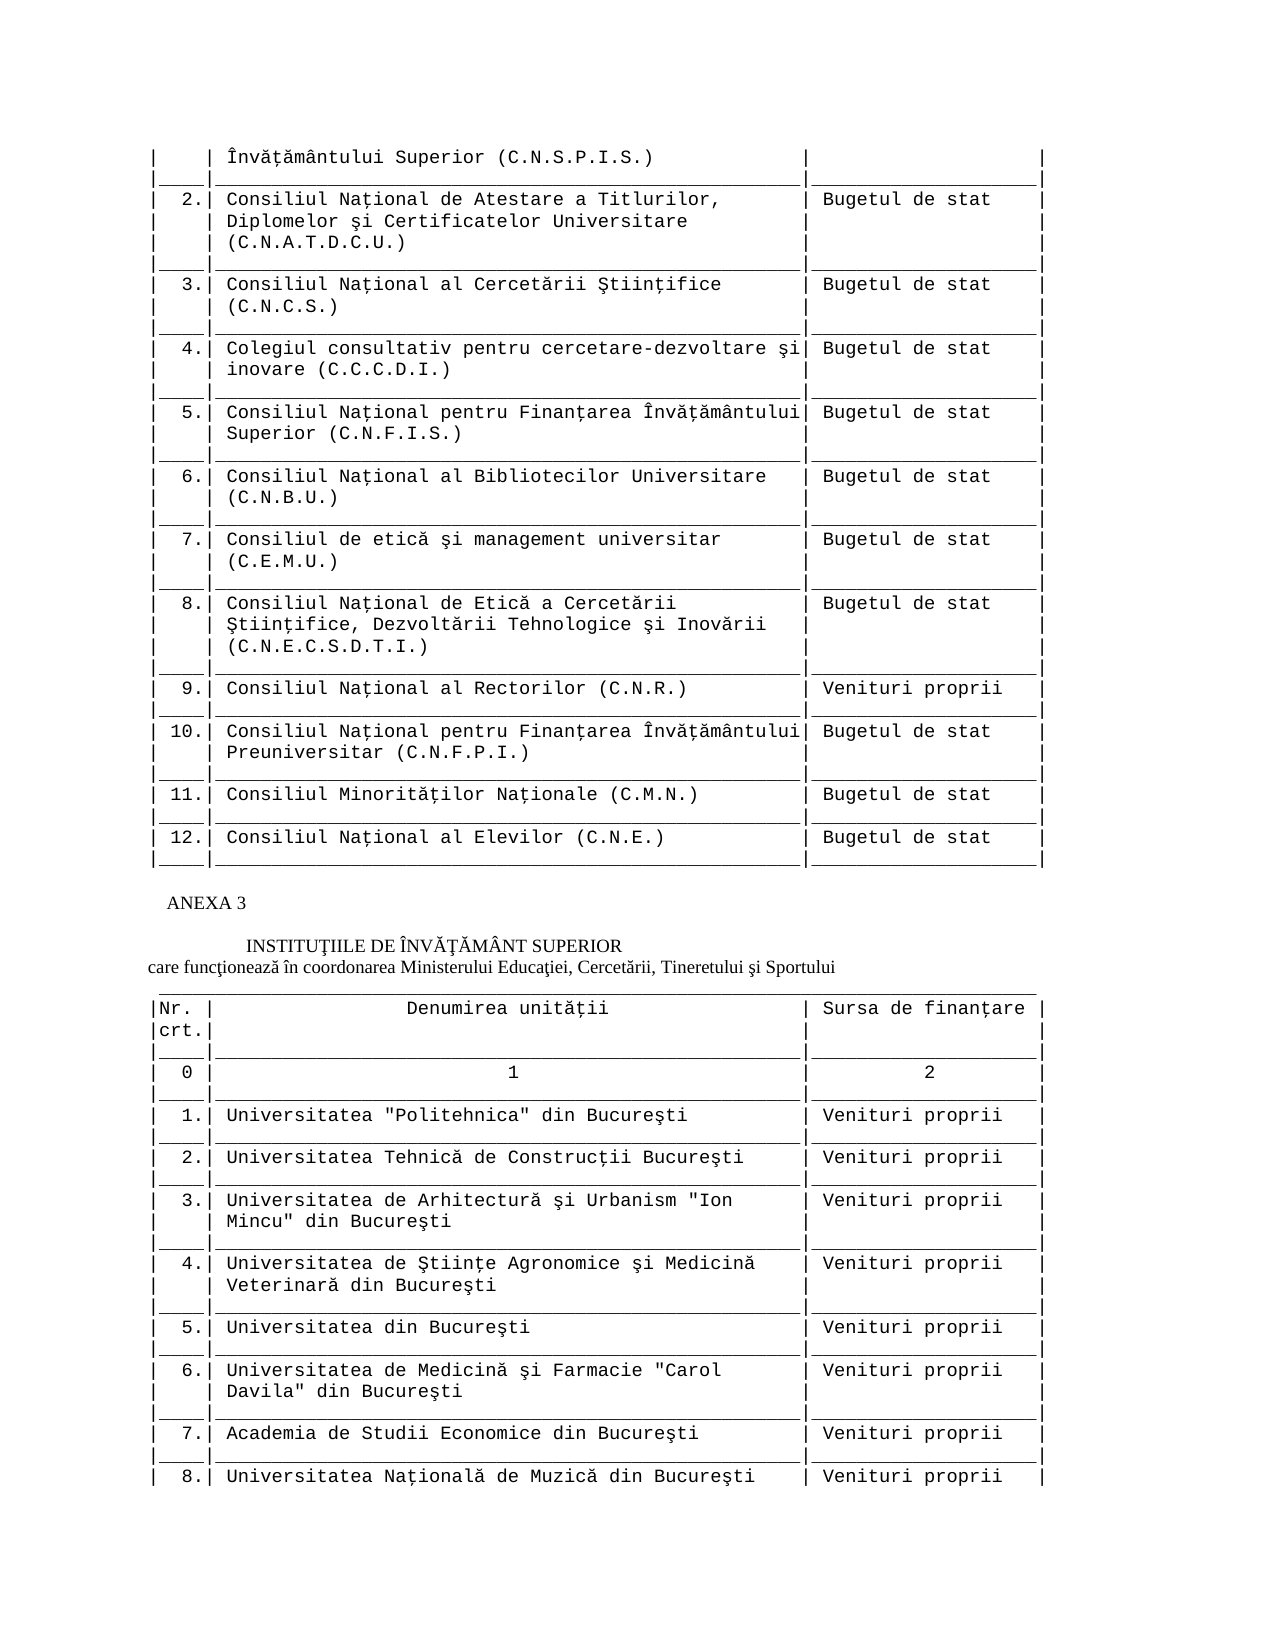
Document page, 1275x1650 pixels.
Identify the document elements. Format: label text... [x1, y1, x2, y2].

text | 6.| Universitatea de Medicină şi Farmacie "Carol | Venituri proprii | [148, 1360, 1196, 1382]
text |____|____________________________________________________|____________________| [148, 806, 1196, 828]
text | | Învăţământului Superior (C.N.S.P.I.S.) | | [148, 148, 1196, 169]
text |____|____________________________________________________|____________________| [148, 764, 1196, 785]
text | 11.| Consiliul Minorităţilor Naţionale (C.M.N.) | Bugetul de stat | [148, 785, 1196, 806]
text | 8.| Consiliul Naţional de Etică a Cercetării | Bugetul de stat | [148, 594, 1196, 615]
text | 7.| Consiliul de etică şi management universitar | Bugetul de stat | [148, 530, 1196, 551]
text |____|____________________________________________________|____________________| [148, 318, 1196, 339]
text | 3.| Universitatea de Arhitectură şi Urbanism "Ion | Venituri proprii | [148, 1190, 1196, 1212]
text | 1.| Universitatea "Politehnica" din Bucureşti | Venituri proprii | [148, 1105, 1196, 1127]
text |____|____________________________________________________|____________________| [148, 700, 1196, 721]
text | | Davila" din Bucureşti | | [148, 1382, 1196, 1403]
text | | (C.N.C.S.) | | [148, 296, 1196, 318]
text | | Veterinară din Bucureşti | | [148, 1275, 1196, 1297]
text |____|____________________________________________________|____________________| [148, 1297, 1196, 1318]
text INSTITUŢIILE DE ÎNVĂŢĂMÂNT SUPERIOR [148, 935, 1196, 956]
text | 0 | 1 | 2 | [148, 1063, 1196, 1084]
text |____|____________________________________________________|____________________| [148, 1233, 1196, 1254]
text | | (C.N.E.C.S.D.T.I.) | | [148, 636, 1196, 658]
text | | Mincu" din Bucureşti | | [148, 1212, 1196, 1233]
text | 9.| Consiliul Naţional al Rectorilor (C.N.R.) | Venituri proprii | [148, 679, 1196, 700]
text ______________________________________________________________________________ [148, 978, 1196, 999]
text |____|____________________________________________________|____________________| [148, 658, 1196, 679]
text | 5.| Consiliul Naţional pentru Finanţarea Învăţământului| Bugetul de stat | [148, 403, 1196, 424]
text | | Ştiinţifice, Dezvoltării Tehnologice şi Inovării | | [148, 615, 1196, 636]
text |____|____________________________________________________|____________________| [148, 1169, 1196, 1190]
text | | inovare (C.C.C.D.I.) | | [148, 360, 1196, 381]
text |____|____________________________________________________|____________________| [148, 573, 1196, 594]
text | 3.| Consiliul Naţional al Cercetării Ştiinţifice | Bugetul de stat | [148, 275, 1196, 296]
text | 7.| Academia de Studii Economice din Bucureşti | Venituri proprii | [148, 1424, 1196, 1445]
text | | Superior (C.N.F.I.S.) | | [148, 424, 1196, 445]
text |____|____________________________________________________|____________________| [148, 849, 1196, 870]
text | 4.| Colegiul consultativ pentru cercetare-dezvoltare şi| Bugetul de stat | [148, 339, 1196, 360]
text ANEXA 3 [148, 892, 1196, 913]
text |____|____________________________________________________|____________________| [148, 1403, 1196, 1424]
text |____|____________________________________________________|____________________| [148, 1042, 1196, 1063]
text | 6.| Consiliul Naţional al Bibliotecilor Universitare | Bugetul de stat | [148, 466, 1196, 488]
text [148, 169, 1196, 190]
text |____|____________________________________________________|____________________| [148, 509, 1196, 530]
text | | (C.N.A.T.D.C.U.) | | [148, 233, 1196, 254]
text |____|____________________________________________________|____________________| [148, 381, 1196, 403]
text |____|____________________________________________________|____________________| [148, 1127, 1196, 1148]
text | | Preuniversitar (C.N.F.P.I.) | | [148, 743, 1196, 764]
text | 8.| Universitatea Naţională de Muzică din Bucureşti | Venituri proprii | [148, 1467, 1196, 1488]
text care funcţionează în coordonarea Ministerului Educaţiei, Cercetării, Tineretului şi Sportului [148, 956, 1196, 978]
text | 12.| Consiliul Naţional al Elevilor (C.N.E.) | Bugetul de stat | [148, 828, 1196, 849]
text |Nr. | Denumirea unităţii | Sursa de finanţare | [148, 999, 1196, 1020]
text | 4.| Universitatea de Ştiinţe Agronomice şi Medicină | Venituri proprii | [148, 1254, 1196, 1275]
text | 10.| Consiliul Naţional pentru Finanţarea Învăţământului| Bugetul de stat | [148, 721, 1196, 743]
text |____|____________________________________________________|____________________| [148, 1339, 1196, 1360]
text | 2.| Universitatea Tehnică de Construcţii Bucureşti | Venituri proprii | [148, 1148, 1196, 1169]
text |____|____________________________________________________|____________________| [148, 1084, 1196, 1105]
text | | (C.N.B.U.) | | [148, 488, 1196, 509]
text | 5.| Universitatea din Bucureşti | Venituri proprii | [148, 1318, 1196, 1339]
text |____|____________________________________________________|____________________| [148, 254, 1196, 275]
text | 2.| Consiliul Naţional de Atestare a Titlurilor, | Bugetul de stat | [148, 190, 1196, 211]
text |crt.| | | [148, 1020, 1196, 1042]
text | | (C.E.M.U.) | | [148, 551, 1196, 573]
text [148, 1445, 1196, 1467]
text | | Diplomelor şi Certificatelor Universitare | | [148, 211, 1196, 233]
text |____|____________________________________________________|____________________| [148, 445, 1196, 466]
